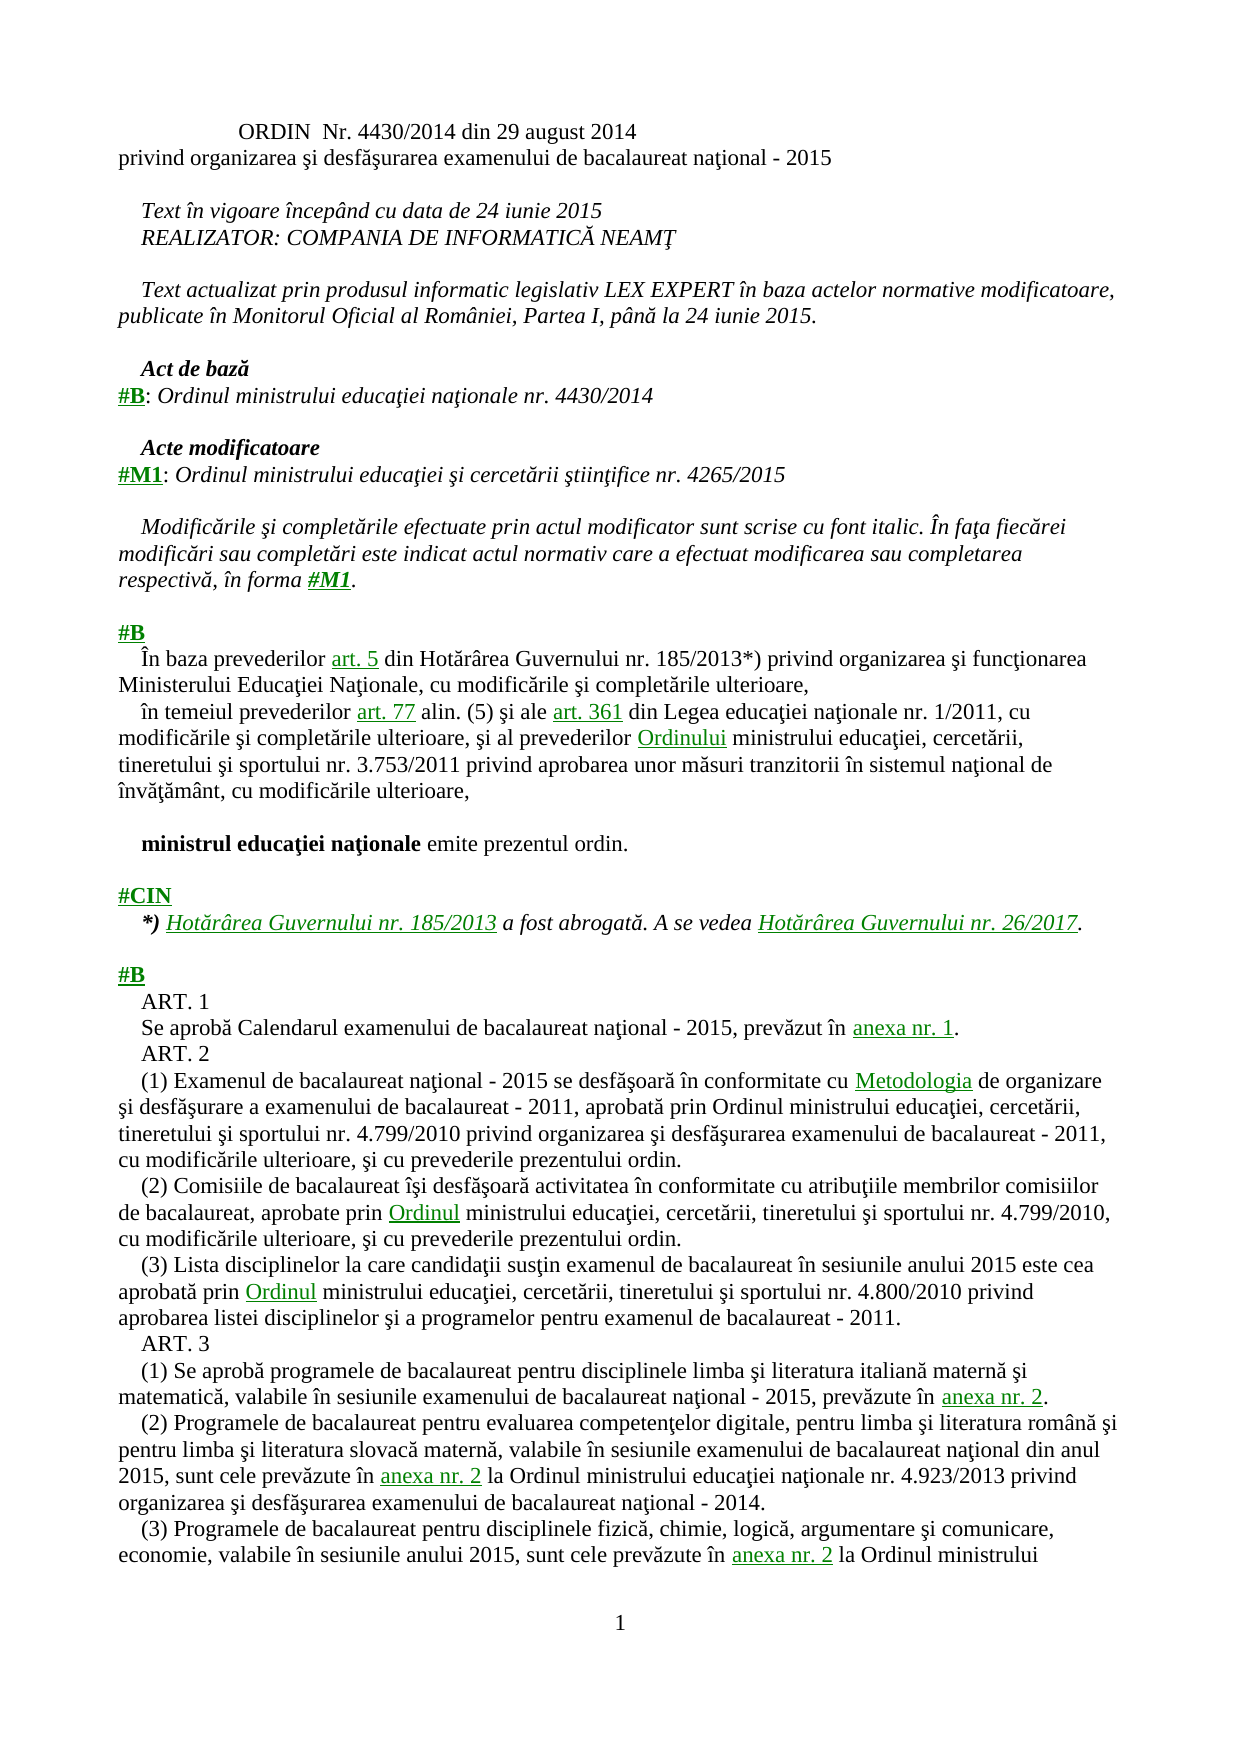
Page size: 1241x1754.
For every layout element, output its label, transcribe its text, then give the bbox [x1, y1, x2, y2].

text Act de bază [118, 355, 1122, 382]
text privind organizarea şi desfăşurarea examenului de bacalaureat naţional - 2015 [118, 144, 1122, 171]
text În baza prevederilor art. 5 din Hotărârea Guvernului nr. 185/2013*) privind organizarea şi funcţionarea Ministerului Educaţiei Naţionale, cu modificările şi completările ulterioare, [118, 645, 1122, 698]
text ART. 1 [118, 988, 1122, 1014]
text Text actualizat prin produsul informatic legislativ LEX EXPERT în baza actelor normative modificatoare, publicate în Monitorul Oficial al României, Partea I, până la 24 iunie 2015. [118, 276, 1122, 329]
text #B [118, 961, 1122, 988]
text (2) Programele de bacalaureat pentru evaluarea competenţelor digitale, pentru limba şi literatura română şi pentru limba şi literatura slovacă maternă, valabile în sesiunile examenului de bacalaureat naţional din anul 2015, sunt cele prevăzute în anexa nr. 2 la Ordinul ministrului educaţiei naţionale nr. 4.923/2013 privind organizarea şi desfăşurarea examenului de bacalaureat naţional - 2014. [118, 1409, 1122, 1515]
text în temeiul prevederilor art. 77 alin. (5) şi ale art. 361 din Legea educaţiei naţionale nr. 1/2011, cu modificările şi completările ulterioare, şi al prevederilor Ordinului ministrului educaţiei, cercetării, tineretului şi sportului nr. 3.753/2011 privind aprobarea unor măsuri tranzitorii în sistemul naţional de învăţământ, cu modificările ulterioare, [118, 698, 1122, 803]
text *) Hotărârea Guvernului nr. 185/2013 a fost abrogată. A se vedea Hotărârea Guvernului nr. 26/2017. [118, 909, 1122, 935]
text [118, 1515, 1122, 1568]
text ministrul educaţiei naţionale emite prezentul ordin. [118, 830, 1122, 856]
text (3) Lista disciplinelor la care candidaţii susţin examenul de bacalaureat în sesiunile anului 2015 este cea aprobată prin Ordinul ministrului educaţiei, cercetării, tineretului şi sportului nr. 4.800/2010 privind aprobarea listei disciplinelor şi a programelor pentru examenul de bacalaureat - 2011. [118, 1251, 1122, 1330]
text #M1: Ordinul ministrului educaţiei şi cercetării ştiinţifice nr. 4265/2015 [118, 461, 1122, 487]
text ART. 2 [118, 1041, 1122, 1067]
text #B: Ordinul ministrului educaţiei naţionale nr. 4430/2014 [118, 382, 1122, 408]
text (2) Comisiile de bacalaureat îşi desfăşoară activitatea în conformitate cu atribuţiile membrilor comisiilor de bacalaureat, aprobate prin Ordinul ministrului educaţiei, cercetării, tineretului şi sportului nr. 4.799/2010, cu modificările ulterioare, şi cu prevederile prezentului ordin. [118, 1172, 1122, 1251]
text ORDIN Nr. 4430/2014 din 29 august 2014 [118, 118, 1122, 144]
text #B [118, 619, 1122, 645]
text Text în vigoare începând cu data de 24 iunie 2015 [118, 197, 1122, 223]
text REALIZATOR: COMPANIA DE INFORMATICĂ NEAMŢ [118, 223, 1122, 250]
text Acte modificatoare [118, 434, 1122, 461]
text (1) Examenul de bacalaureat naţional - 2015 se desfăşoară în conformitate cu Metodologia de organizare şi desfăşurare a examenului de bacalaureat - 2011, aprobată prin Ordinul ministrului educaţiei, cercetării, tineretului şi sportului nr. 4.799/2010 privind organizarea şi desfăşurarea examenului de bacalaureat - 2011, cu modificările ulterioare, şi cu prevederile prezentului ordin. [118, 1067, 1122, 1172]
text ART. 3 [118, 1330, 1122, 1357]
text Modificările şi completările efectuate prin actul modificator sunt scrise cu font italic. În faţa fiecărei modificări sau completări este indicat actul normativ care a efectuat modificarea sau completarea respectivă, în forma #M1. [118, 513, 1122, 592]
text (1) Se aprobă programele de bacalaureat pentru disciplinele limba şi literatura italiană maternă şi matematică, valabile în sesiunile examenului de bacalaureat naţional - 2015, prevăzute în anexa nr. 2. [118, 1357, 1122, 1409]
text Se aprobă Calendarul examenului de bacalaureat naţional - 2015, prevăzut în anexa nr. 1. [118, 1014, 1122, 1041]
text #CIN [118, 882, 1122, 909]
